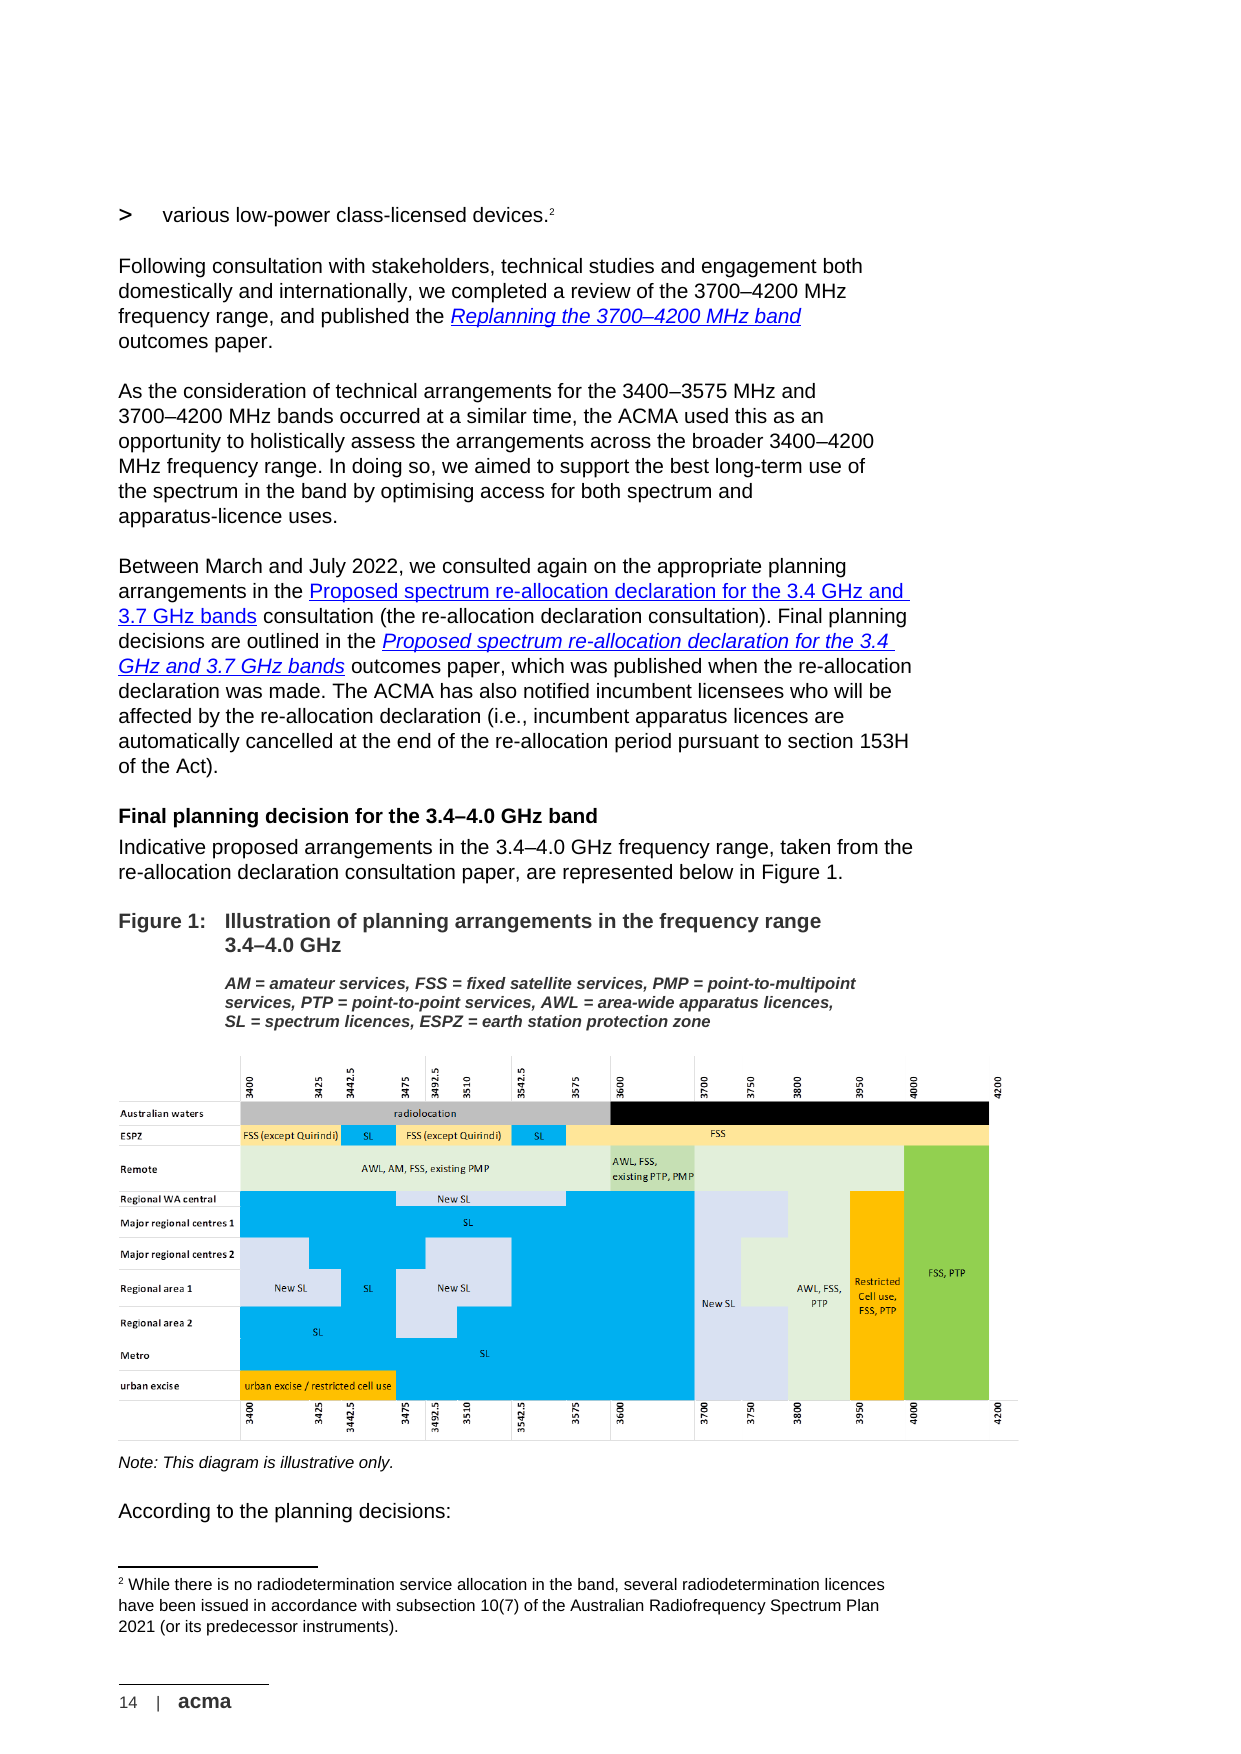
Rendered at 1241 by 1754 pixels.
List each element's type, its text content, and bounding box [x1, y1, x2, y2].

text Following consultation with stakeholders, technical studies and engagement both domestically and internationally, we completed a review of the 3700–4200 MHz frequency range, and published the Replanning the 3700–4200 MHz band outcomes paper. [118, 253, 916, 353]
text As the consideration of technical arrangements for the 3400–3575 MHz and 3700–4200 MHz bands occurred at a similar time, the ACMA used this as an opportunity to holistically assess the arrangements across the broader 3400–4200 MHz frequency range. In doing so, we aimed to support the best long-term use of the spectrum in the band by optimising access for both spectrum and apparatus-licence uses. [118, 378, 916, 528]
text Indicative proposed arrangements in the 3.4–4.0 GHz frequency range, taken from the re-allocation declaration consultation paper, are represented below in Figure 1. [118, 834, 916, 884]
text Note: This diagram is illustrative only. [118, 1453, 812, 1472]
list AM = amateur services, FSS = fixed satellite services, PMP = point-to-multipoint services, PTP = point-to-point services, AWL = area-wide apparatus licences, SL = spectrum licences, ESPZ = earth station protection zone [224, 973, 916, 1031]
subtitle Final planning decision for the 3.4–4.0 GHz band [118, 803, 916, 828]
text Between March and July 2022, we consulted again on the appropriate planning arrangements in the Proposed spectrum re-allocation declaration for the 3.4 GHz and 3.7 GHz bands consultation (the re-allocation declaration consultation). Final planning decisions are outlined in the Proposed spectrum re-allocation declaration for the 3.4 GHz and 3.7 GHz bands outcomes paper, which was published when the re-allocation declaration was made. The ACMA has also notified incumbent licensees who will be affected by the re-allocation declaration (i.e., incumbent apparatus licences are automatically cancelled at the end of the re-allocation period pursuant to section 153H of the Act). [118, 553, 916, 778]
text Illustration of planning arrangements in the frequency range 3.4–4.0 GHz [118, 909, 916, 957]
picture [118, 1056, 1019, 1441]
list According to the planning decisions: [118, 1497, 916, 1522]
text various low-power class-licensed devices. [118, 203, 916, 228]
